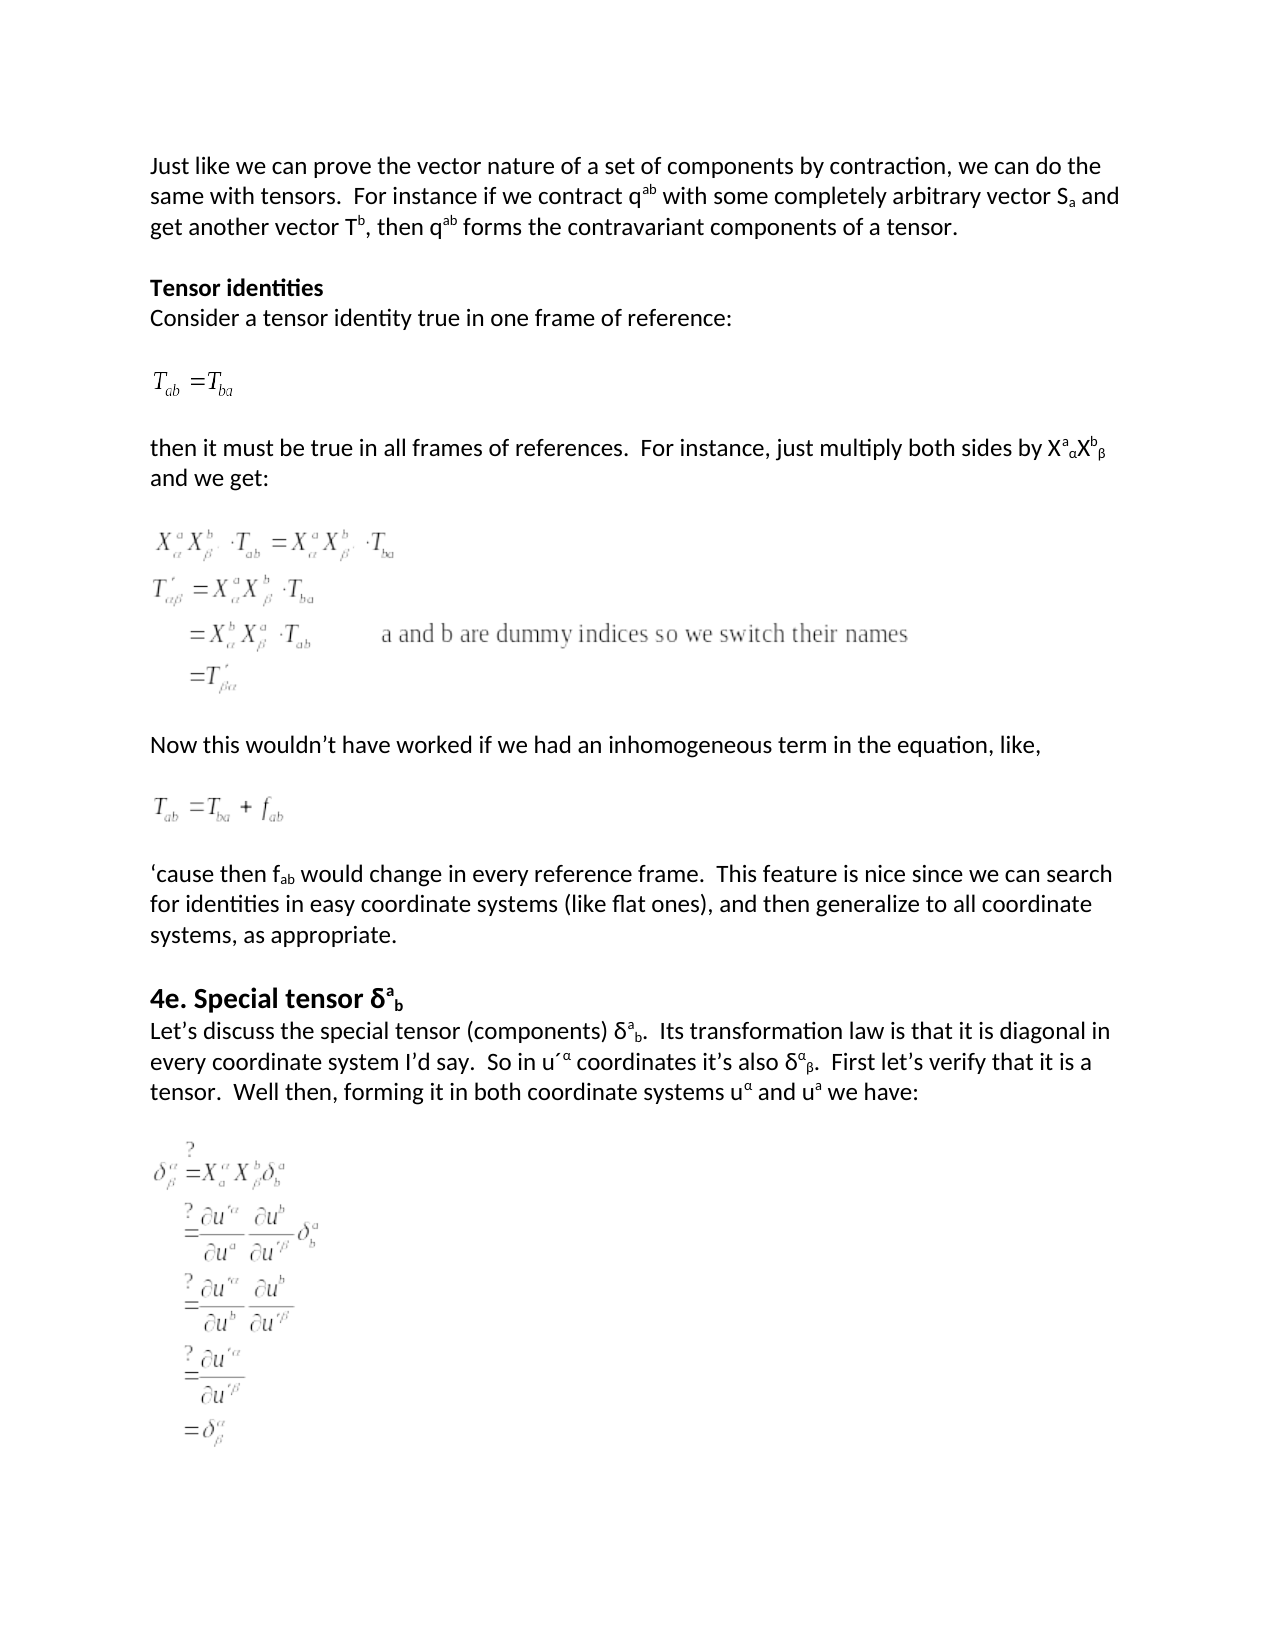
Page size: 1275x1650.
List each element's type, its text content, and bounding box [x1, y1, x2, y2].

text then it must be true in all frames of references. For instance, just multiply both sides by XaαXbβ and we get: [150, 432, 1125, 493]
text ‘cause then fab would change in every reference frame. This feature is nice since we can search for identities in easy coordinate systems (like flat ones), and then generalize to all coordinate systems, as appropriate. [150, 858, 1125, 949]
text Consider a tensor identity true in one frame of reference: [150, 303, 1125, 333]
text Tensor identities [150, 272, 1125, 303]
text Let’s discuss the special tensor (components) δab. Its transformation law is that it is diagonal in every coordinate system I’d say. So in u´α coordinates it’s also δαβ. First let’s verify that it is a tensor. Well then, forming it in both coordinate systems uα and ua we have: [150, 1016, 1125, 1107]
text Now this wouldn’t have worked if we had an inhomogeneous term in the equation, like, [150, 729, 1125, 759]
text Just like we can prove the vector nature of a set of components by contraction, we can do the same with tensors. For instance if we contract qab with some completely arbitrary vector Sa and get another vector Tb, then qab forms the contravariant components of a tensor. [150, 150, 1125, 242]
text 4e. Special tensor δab [150, 980, 1125, 1016]
